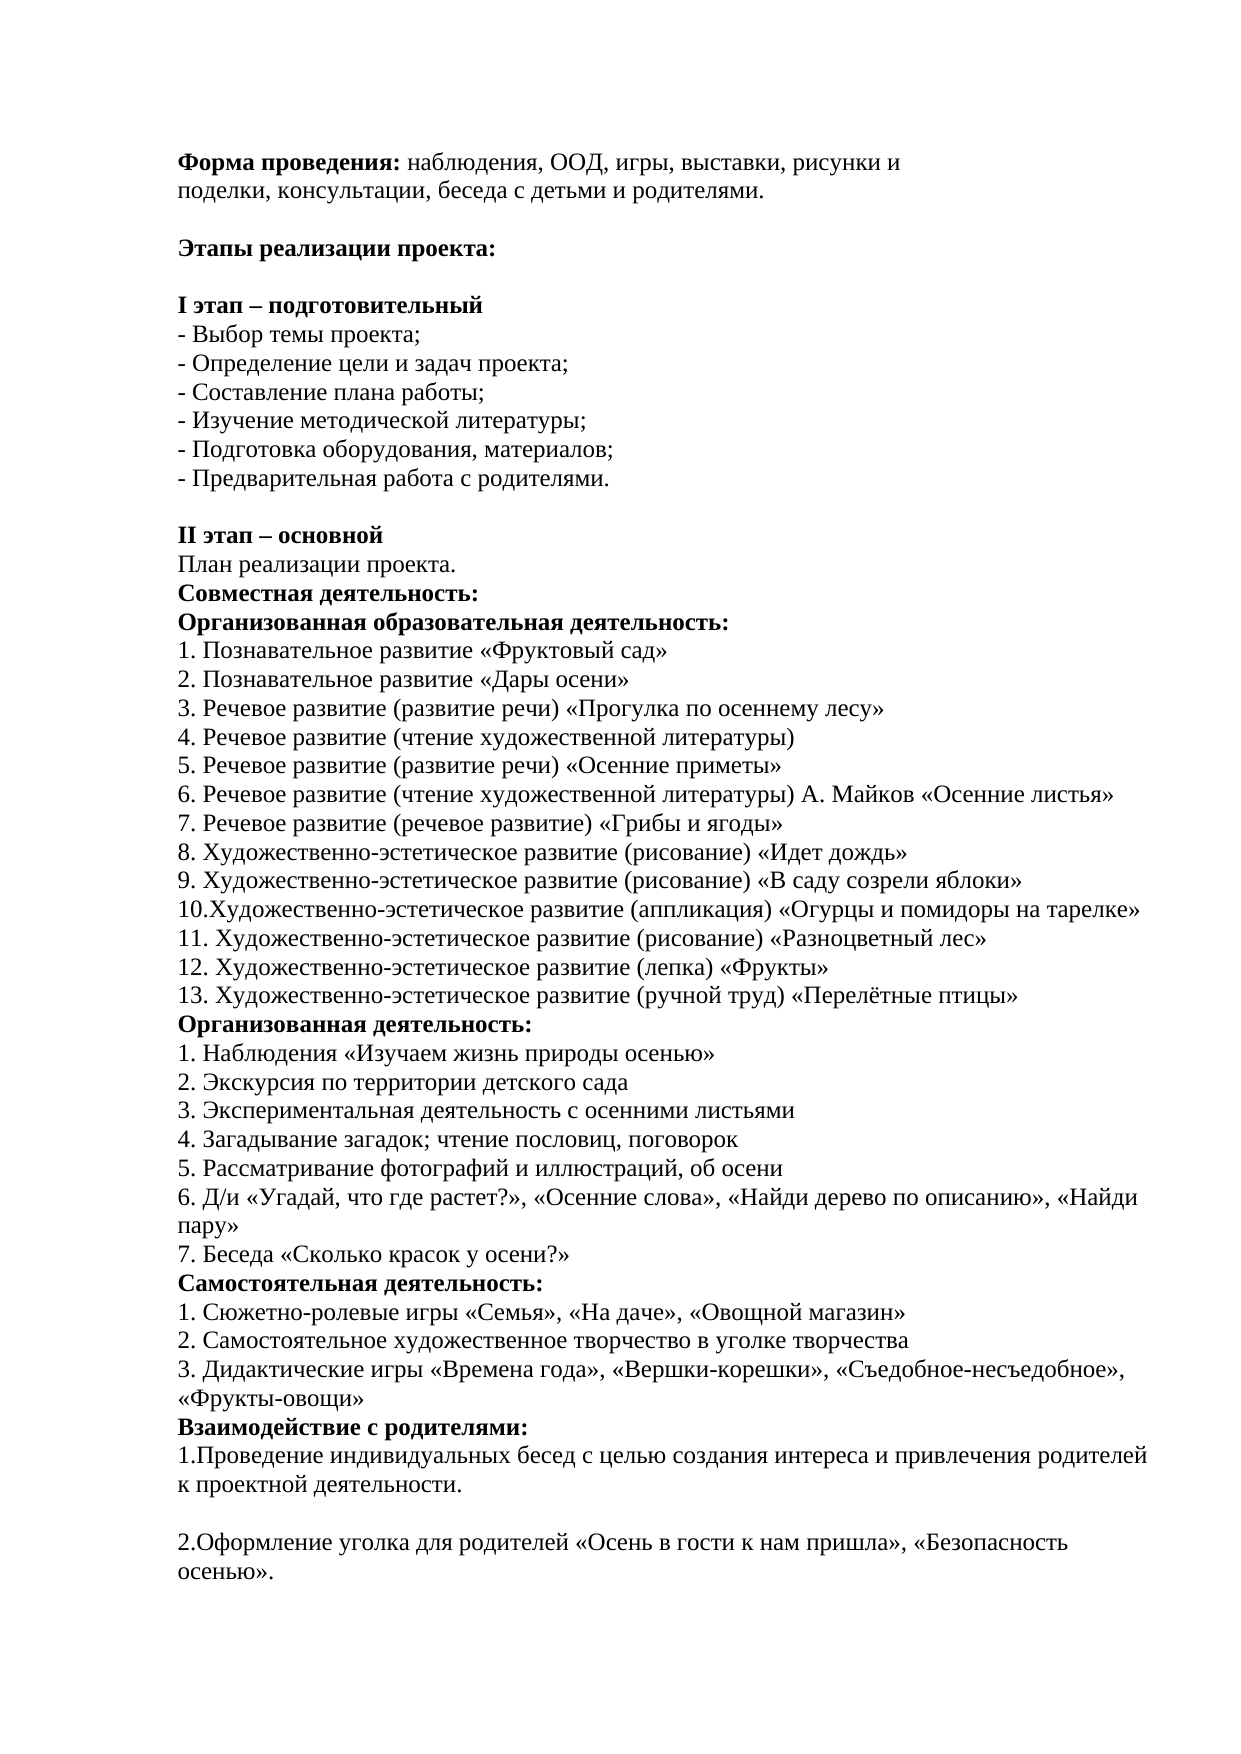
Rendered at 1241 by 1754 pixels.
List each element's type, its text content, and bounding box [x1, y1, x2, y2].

text Организованная деятельность: [177, 1009, 1152, 1038]
text 6. Речевое развитие (чтение художественной литературы) А. Майков «Осенние листья» [177, 779, 1152, 808]
text 11. Художественно-эстетическое развитие (рисование) «Разноцветный лес» [177, 923, 1152, 952]
text 7. Беседа «Сколько красок у осени?» [177, 1239, 1152, 1268]
text 1. Сюжетно-ролевые игры «Семья», «На даче», «Овощной магазин» [177, 1297, 1152, 1326]
text 3. Речевое развитие (развитие речи) «Прогулка по осеннему лесу» [177, 693, 1152, 722]
text 5. Рассматривание фотографий и иллюстраций, об осени [177, 1153, 1152, 1182]
text 3. Экспериментальная деятельность с осенними листьями [177, 1096, 1152, 1124]
text 9. Художественно-эстетическое развитие (рисование) «В саду созрели яблоки» [177, 866, 1152, 894]
text 10.Художественно-эстетическое развитие (аппликация) «Огурцы и помидоры на тарелке» [177, 894, 1152, 923]
text Этапы реализации проекта: [177, 233, 1152, 262]
text - Выбор темы проекта; [177, 319, 1152, 348]
text Самостоятельная деятельность: [177, 1268, 1152, 1297]
text 6. Д/и «Угадай, что где растет?», «Осенние слова», «Найди дерево по описанию», «Найди пару» [177, 1182, 1152, 1239]
text 8. Художественно-эстетическое развитие (рисование) «Идет дождь» [177, 837, 1152, 866]
text 2. Экскурсия по территории детского сада [177, 1067, 1152, 1096]
text 4. Загадывание загадок; чтение пословиц, поговорок [177, 1124, 1152, 1153]
text 13. Художественно-эстетическое развитие (ручной труд) «Перелётные птицы» [177, 981, 1152, 1009]
text 5. Речевое развитие (развитие речи) «Осенние приметы» [177, 751, 1152, 779]
text - Определение цели и задач проекта; [177, 348, 1152, 377]
text - Изучение методической литературы; [177, 406, 1152, 434]
text 1. Наблюдения «Изучаем жизнь природы осенью» [177, 1038, 1152, 1067]
text - Предварительная работа с родителями. [177, 463, 1152, 492]
text 3. Дидактические игры «Времена года», «Вершки-корешки», «Съедобное-несъедобное», «Фрукты-овощи» [177, 1354, 1152, 1412]
text Организованная образовательная деятельность: [177, 607, 1152, 636]
text Форма проведения: наблюдения, ООД, игры, выставки, рисунки и поделки, консультации, беседа с детьми и родителями. [177, 147, 1152, 204]
text I этап – подготовительный [177, 291, 1152, 319]
text - Составление плана работы; [177, 377, 1152, 406]
text 12. Художественно-эстетическое развитие (лепка) «Фрукты» [177, 952, 1152, 981]
text 2. Самостоятельное художественное творчество в уголке творчества [177, 1326, 1152, 1354]
text 1. Познавательное развитие «Фруктовый сад» [177, 636, 1152, 664]
text - Подготовка оборудования, материалов; [177, 434, 1152, 463]
text 7. Речевое развитие (речевое развитие) «Грибы и ягоды» [177, 808, 1152, 837]
text 4. Речевое развитие (чтение художественной литературы) [177, 722, 1152, 751]
text II этап – основной [177, 521, 1152, 549]
text Совместная деятельность: [177, 578, 1152, 607]
text Взаимодействие с родителями: [177, 1412, 1152, 1441]
text 2.Оформление уголка для родителей «Осень в гости к нам пришла», «Безопасность осенью». [274, 1527, 1152, 1585]
text 2. Познавательное развитие «Дары осени» [177, 664, 1152, 693]
text 1.Проведение индивидуальных бесед с целью создания интереса и привлечения родителей к проектной деятельности. [462, 1441, 1152, 1498]
text План реализации проекта. [177, 549, 1152, 578]
